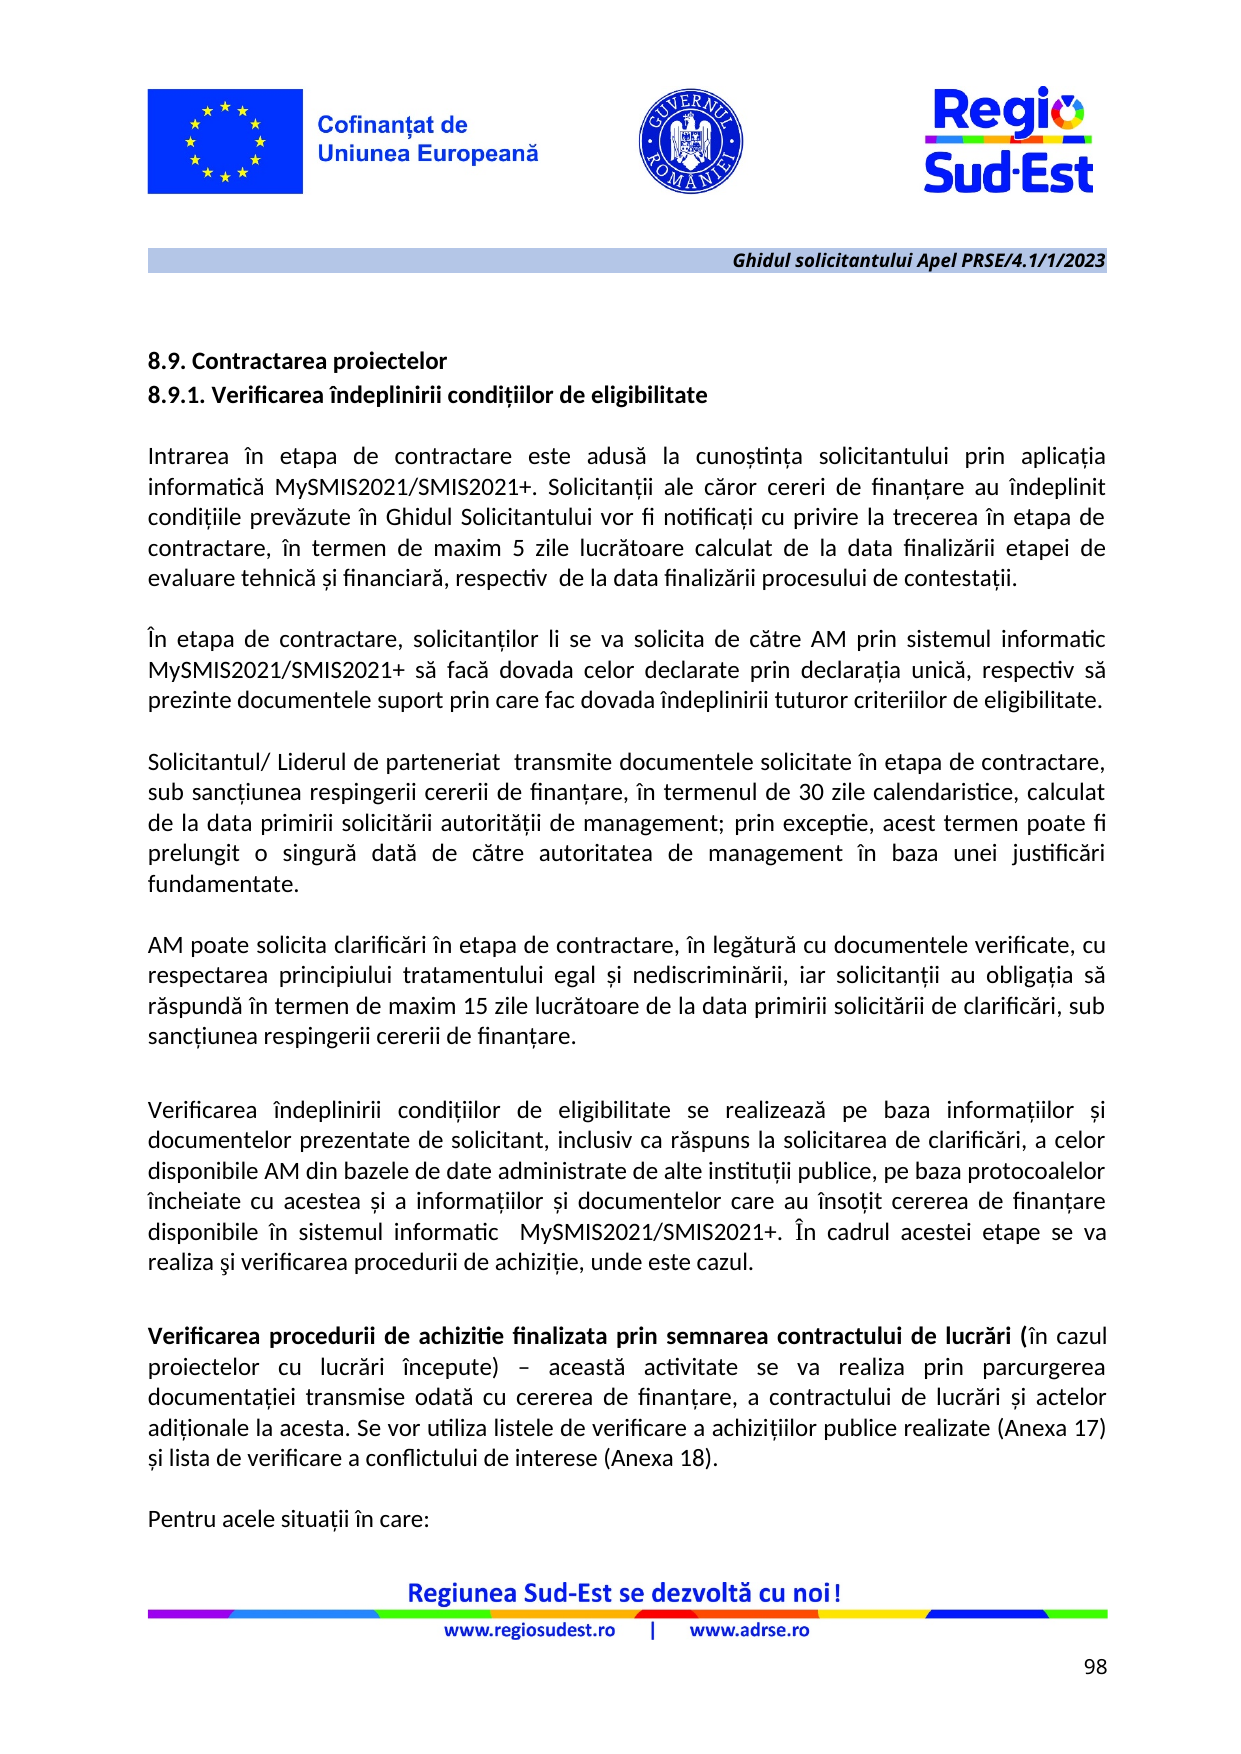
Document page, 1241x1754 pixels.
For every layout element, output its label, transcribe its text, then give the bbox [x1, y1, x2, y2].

text Intrarea în etapa de contractare este adusă la cunoștința solicitantului prin aplicația informatică MySMIS2021/SMIS2021+. Solicitanții ale căror cereri de finanțare au îndeplinit condițiile prevăzute în Ghidul Solicitantului vor fi notificați cu privire la trecerea în etapa de contractare, în termen de maxim 5 zile lucrătoare calculat de la data finalizării etapei de evaluare tehnică și financiară, respectiv de la data finalizării procesului de contestații. [148, 441, 1107, 593]
subtitle 8.9. Contractarea proiectelor [148, 345, 1107, 375]
text Pentru acele situații în care: [148, 1503, 1107, 1534]
picture [147, 86, 1093, 195]
text AM poate solicita clarificări în etapa de contractare, în legătură cu documentele verificate, cu respectarea principiului tratamentului egal și nediscriminării, iar solicitanții au obligația să răspundă în termen de maxim 15 zile lucrătoare de la data primirii solicitării de clarificări, sub sancțiunea respingerii cererii de finanțare. [148, 929, 1107, 1051]
picture [147, 1582, 1108, 1640]
text Solicitantul/ Liderul de parteneriat transmite documentele solicitate în etapa de contractare, sub sancțiunea respingerii cererii de finanțare, în termenul de 30 zile calendaristice, calculat de la data primirii solicitării autorității de management; prin exceptie, acest termen poate fi prelungit o singură dată de către autoritatea de management în baza unei justificări fundamentate. [148, 746, 1107, 898]
text Verificarea îndeplinirii condițiilor de eligibilitate se realizează pe baza informațiilor și documentelor prezentate de solicitant, inclusiv ca răspuns la solicitarea de clarificări, a celor disponibile AM din bazele de date administrate de alte instituții publice, pe baza protocoalelor încheiate cu acestea și a informațiilor și documentelor care au însoțit cererea de finanțare disponibile în sistemul informatic MySMIS2021/SMIS2021+. În cadrul acestei etape se va realiza şi verificarea procedurii de achiziţie, unde este cazul. [148, 1094, 1107, 1277]
text Verificarea procedurii de achizitie finalizata prin semnarea contractului de lucrări (în cazul proiectelor cu lucrări începute) – această activitate se va realiza prin parcurgerea documentaţiei transmise odată cu cererea de finanţare, a contractului de lucrări şi actelor adiţionale la acesta. Se vor utiliza listele de verificare a achiziţiilor publice realizate (Anexa 17) şi lista de verificare a conflictului de interese (Anexa 18). [148, 1320, 1107, 1473]
text În etapa de contractare, solicitanților li se va solicita de către AM prin sistemul informatic MySMIS2021/SMIS2021+ să facă dovada celor declarate prin declarația unică, respectiv să prezinte documentele suport prin care fac dovada îndeplinirii tuturor criteriilor de eligibilitate. [148, 624, 1107, 715]
subtitle 8.9.1. Verificarea îndeplinirii condițiilor de eligibilitate [148, 379, 1107, 410]
